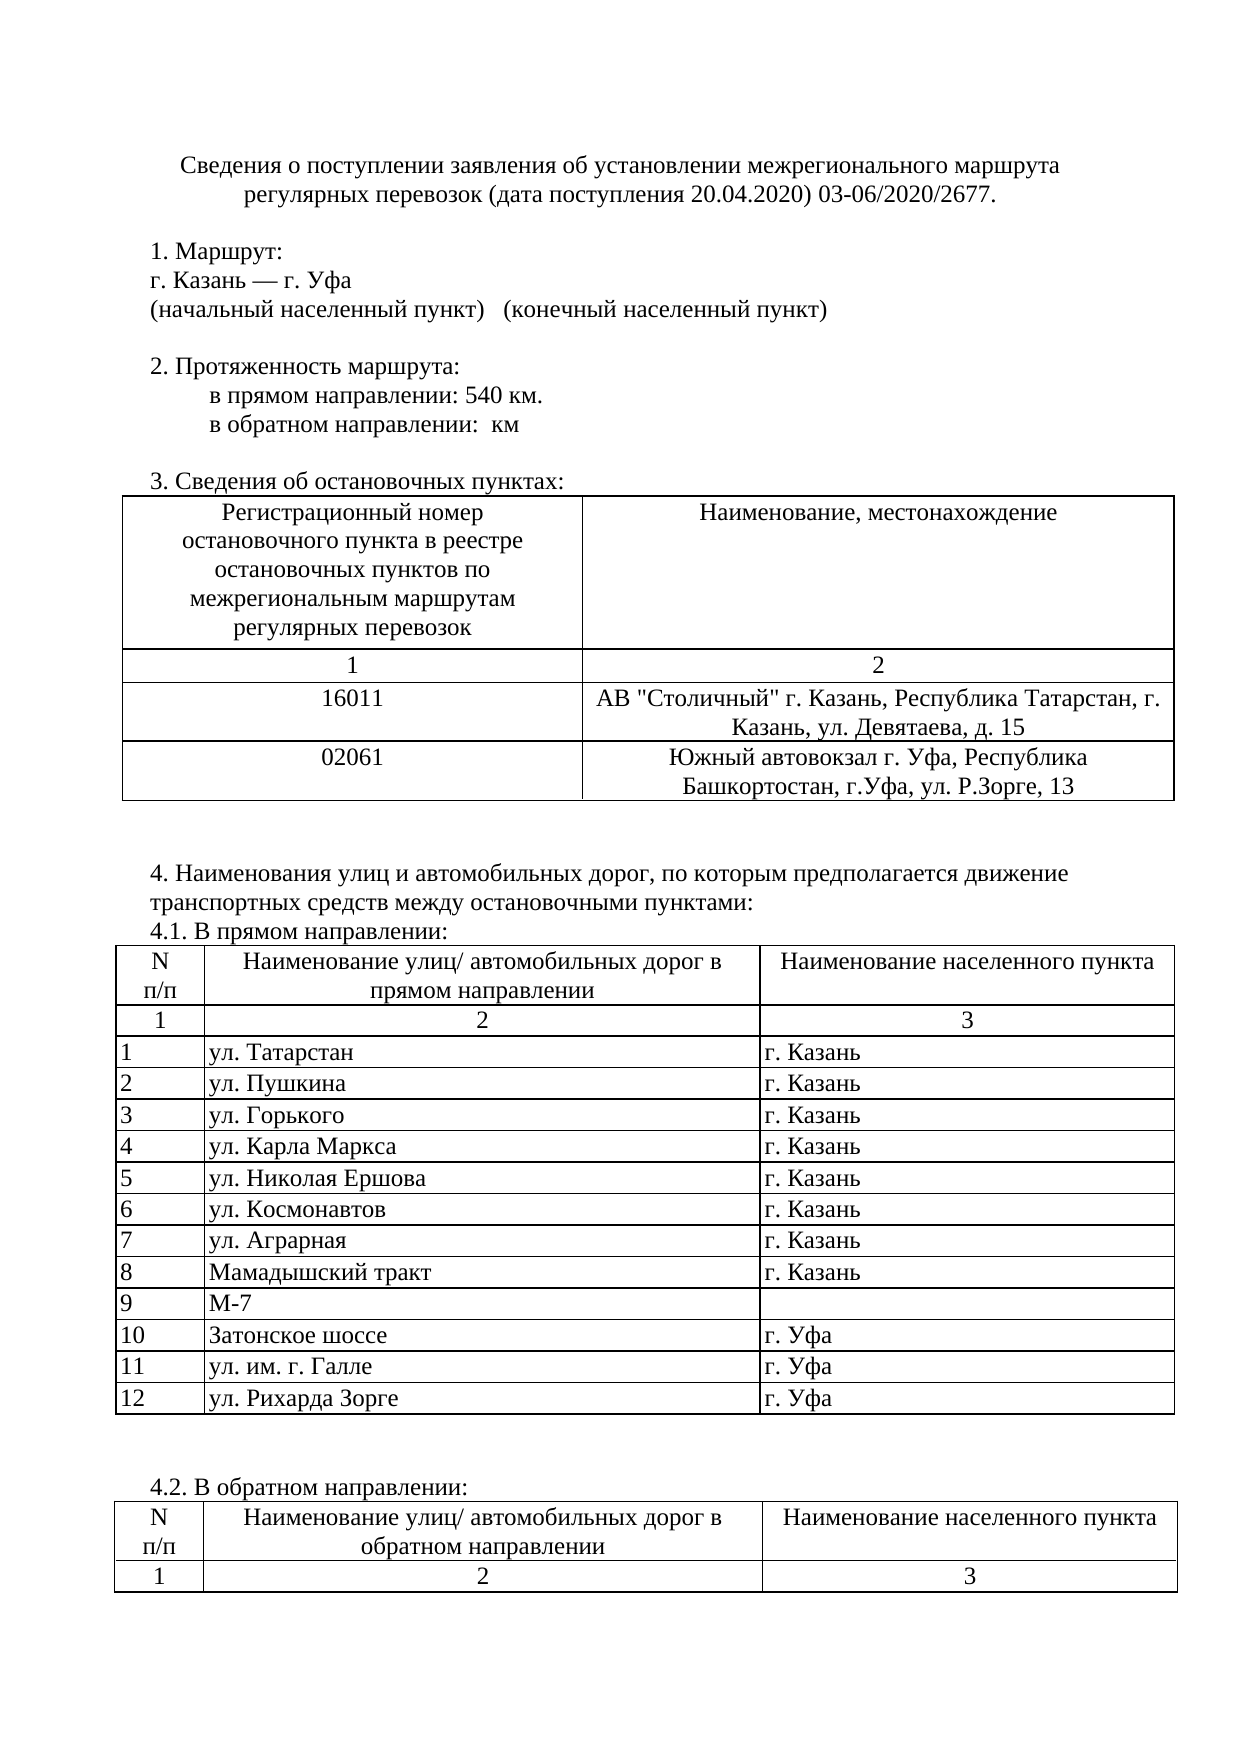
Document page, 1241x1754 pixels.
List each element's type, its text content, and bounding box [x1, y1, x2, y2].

table_cell г. Казань [761, 1257, 1174, 1287]
table_cell 8 [117, 1257, 204, 1287]
table_cell ул. Горького [205, 1100, 759, 1130]
text 4.2. В обратном направлении: [150, 1472, 1090, 1501]
text в обратном направлении: км [150, 409, 1090, 437]
table_cell 6 [117, 1194, 204, 1224]
text Сведения о поступлении заявления об установлении межрегионального маршрута регулярных перевозок (дата поступления 20.04.2020) 03-06/2020/2677. [150, 150, 1090, 207]
table_cell ул. Татарстан [205, 1037, 759, 1067]
table_cell г. Казань [761, 1037, 1174, 1067]
table_cell 5 [117, 1163, 204, 1193]
text г. Казань — г. Уфа [150, 265, 1090, 294]
table_cell [761, 1289, 1174, 1318]
text 2. Протяженность маршрута: [150, 351, 1090, 380]
table_cell 2 [583, 650, 1173, 681]
table_cell 3 [763, 1560, 1177, 1591]
table_cell ул. Рихарда Зорге [205, 1383, 759, 1413]
table_cell 2 [204, 1561, 762, 1591]
table_header Наименование улиц/ автомобильных дорог в обратном направлении [204, 1502, 762, 1560]
table_cell АВ "Столичный" г. Казань, Республика Татарстан, г. Казань, ул. Девятаева, д. 15 [583, 683, 1173, 740]
table_cell г. Уфа [761, 1352, 1174, 1381]
table_cell 1 [123, 650, 582, 681]
table_cell г. Казань [761, 1194, 1174, 1224]
table_cell 1 [117, 1006, 204, 1035]
table_cell М-7 [205, 1289, 759, 1318]
table_header Регистрационный номер остановочного пункта в реестре остановочных пунктов по межрегиональным маршрутам регулярных перевозок [123, 497, 582, 648]
table_cell Южный автовокзал г. Уфа, Республика Башкортостан, г.Уфа, ул. Р.Зорге, 13 [583, 742, 1173, 799]
text в прямом направлении: 540 км. [150, 380, 1090, 409]
table_cell ул. Карла Маркса [205, 1131, 759, 1161]
table_cell г. Казань [761, 1100, 1174, 1130]
table_cell Мамадышский тракт [205, 1257, 759, 1287]
table_cell 9 [117, 1289, 204, 1318]
table_cell ул. Пушкина [205, 1068, 759, 1098]
text 3. Сведения об остановочных пунктах: [150, 466, 1090, 495]
table_cell 7 [117, 1226, 204, 1256]
table_header Наименование, местонахождение [583, 497, 1173, 648]
text 4. Наименования улиц и автомобильных дорог, по которым предполагается движение транспортных средств между остановочными пунктами: [150, 858, 1090, 916]
table_header N п/п [117, 946, 204, 1004]
table_cell г. Казань [761, 1068, 1174, 1098]
table_header Наименование населенного пункта [761, 946, 1174, 1004]
table_cell г. Уфа [761, 1320, 1174, 1350]
table_cell г. Казань [761, 1131, 1174, 1161]
text (начальный населенный пункт) (конечный населенный пункт) [150, 294, 1090, 322]
text 1. Маршрут: [150, 236, 1090, 265]
table_cell г. Казань [761, 1163, 1174, 1193]
table_cell г. Уфа [761, 1383, 1174, 1413]
table_cell Затонское шоссе [205, 1320, 759, 1350]
table_cell ул. Космонавтов [205, 1194, 759, 1224]
table_cell ул. им. г. Галле [205, 1352, 759, 1381]
table_cell 3 [761, 1006, 1174, 1035]
table_cell 12 [117, 1383, 204, 1413]
table_cell 1 [117, 1037, 204, 1067]
table_cell 3 [117, 1100, 204, 1130]
table_cell 2 [205, 1006, 759, 1035]
table_cell 16011 [123, 683, 582, 740]
table_cell 1 [115, 1561, 203, 1591]
table_cell 02061 [123, 742, 582, 799]
table_cell 11 [117, 1352, 204, 1381]
table_header Наименование населенного пункта [763, 1502, 1177, 1560]
table_cell 2 [117, 1068, 204, 1098]
text 4.1. В прямом направлении: [150, 916, 1090, 945]
table_header Наименование улиц/ автомобильных дорог в прямом направлении [205, 946, 759, 1004]
table_cell 4 [117, 1131, 204, 1161]
table_cell г. Казань [761, 1226, 1174, 1256]
table_header N п/п [115, 1502, 203, 1560]
table_cell ул. Николая Ершова [205, 1163, 759, 1193]
table_cell 10 [117, 1320, 204, 1350]
table_cell ул. Аграрная [205, 1226, 759, 1256]
